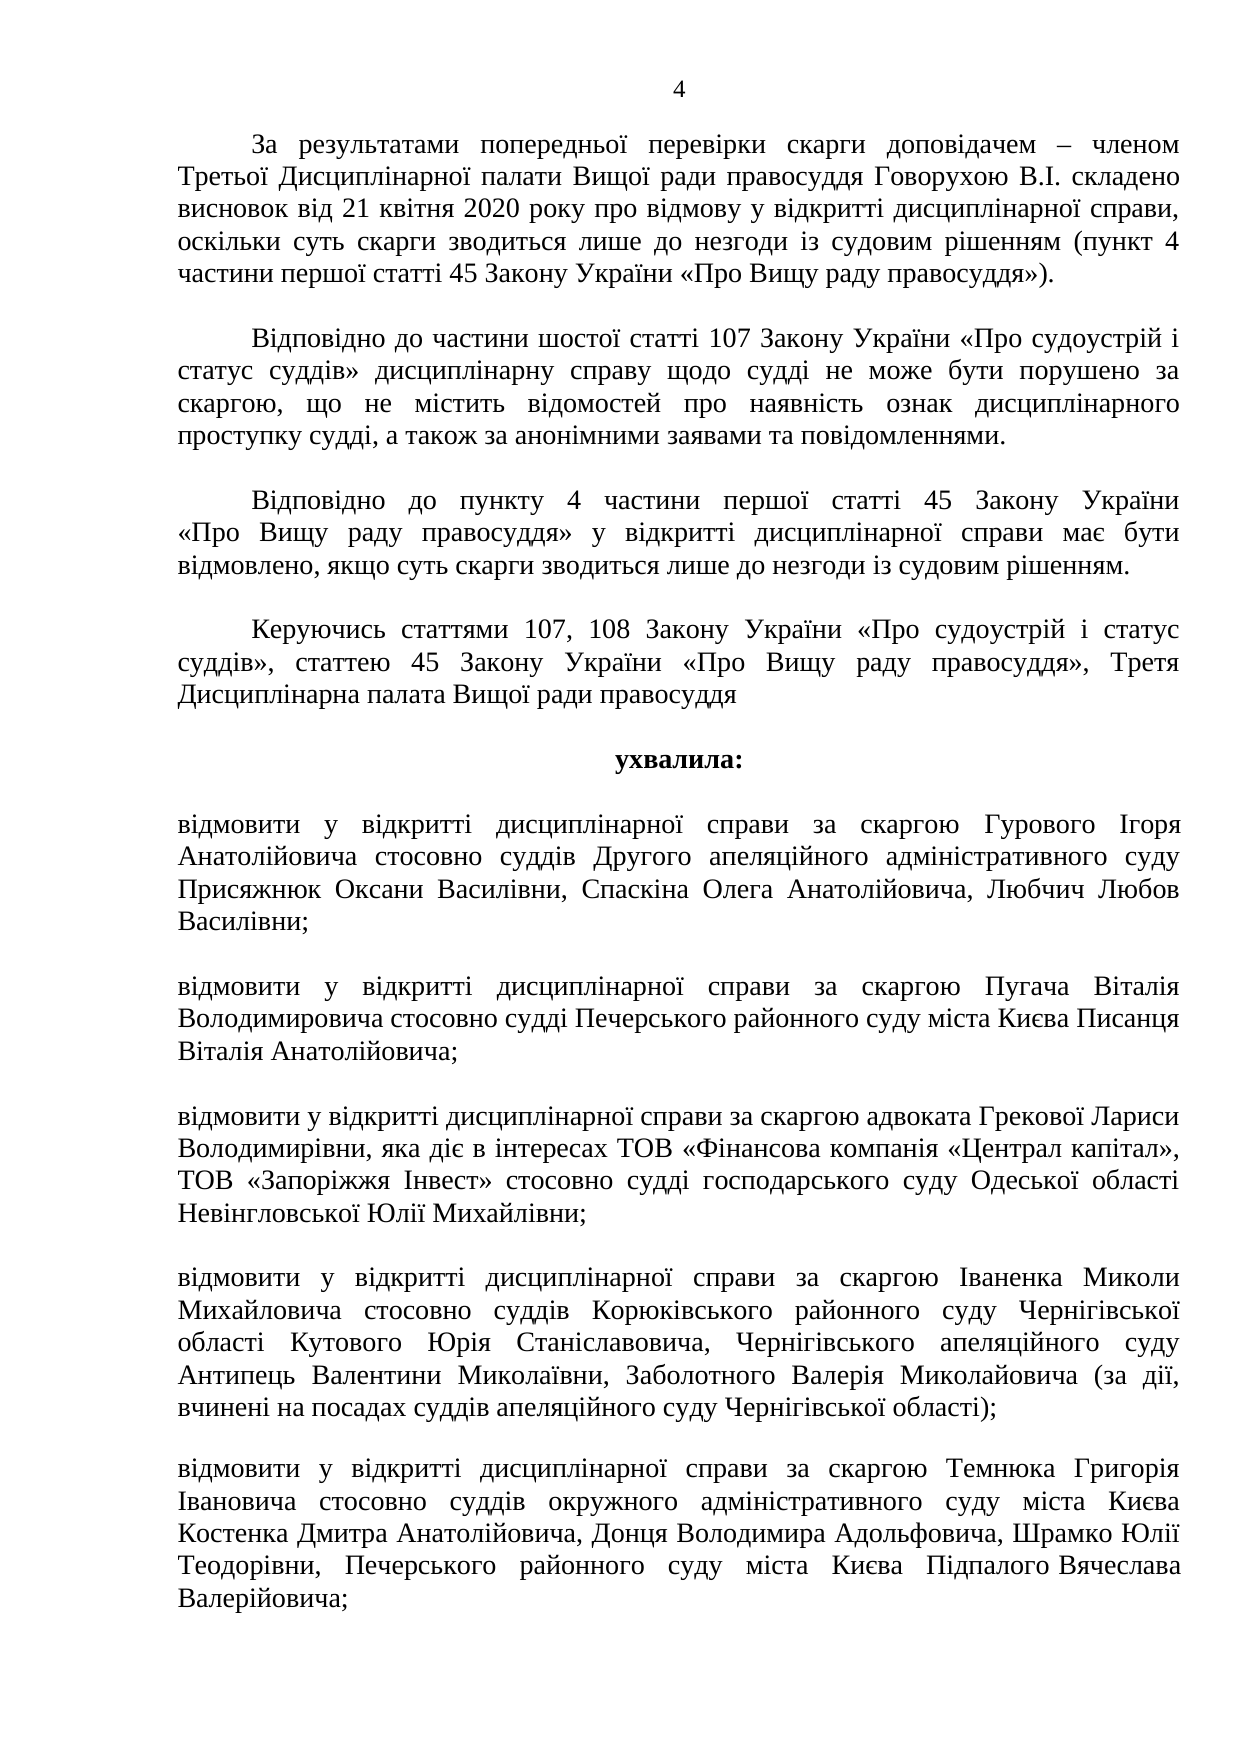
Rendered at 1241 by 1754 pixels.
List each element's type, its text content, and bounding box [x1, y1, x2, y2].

text За результатами попередньої перевірки скарги доповідачем – членом Третьої Дисциплінарної палати Вищої ради правосуддя Говорухою В.І. складено висновок від 21 квітня 2020 року про відмову у відкритті дисциплінарної справи, оскільки суть скарги зводиться лише до незгоди із судовим рішенням (пункт 4 частини першої статті 45 Закону України «Про Вищу раду правосуддя»). [177, 127, 1181, 289]
text Керуючись статтями 107, 108 Закону України «Про судоустрій і статус суддів», статтею 45 Закону України «Про Вищу раду правосуддя», Третя Дисциплінарна палата Вищої ради правосуддя [177, 613, 1181, 710]
text відмовити у відкритті дисциплінарної справи за скаргою адвоката Грекової Лариси Володимирівни, яка діє в інтересах ТОВ «Фінансова компанія «Централ капітал», ТОВ «Запоріжжя Інвест» стосовно судді господарського суду Одеської області Невінгловської Юлії Михайлівни; [177, 1098, 1181, 1228]
text ухвалила: [177, 742, 1181, 774]
text відмовити у відкритті дисциплінарної справи за скаргою Пугача Віталія Володимировича стосовно судді Печерського районного суду міста Києва Писанця Віталія Анатолійовича; [177, 969, 1181, 1066]
text відмовити у відкритті дисциплінарної справи за скаргою Іваненка Миколи Михайловича стосовно суддів Корюківського районного суду Чернігівської області Кутового Юрія Станіславовича, Чернігівського апеляційного суду Антипець Валентини Миколаївни, Заболотного Валерія Миколайовича (за дії, вчинені на посадах суддів апеляційного суду Чернігівської області); [177, 1261, 1181, 1422]
text Відповідно до частини шостої статті 107 Закону України «Про судоустрій і статус суддів» дисциплінарну справу щодо судді не може бути порушено за скаргою, що не містить відомостей про наявність ознак дисциплінарного проступку судді, а також за анонімними заявами та повідомленнями. [177, 321, 1181, 451]
text відмовити у відкритті дисциплінарної справи за скаргою Гурового Ігоря Анатолійовича стосовно суддів Другого апеляційного адміністративного суду Присяжнюк Оксани Василівни, Спаскіна Олега Анатолійовича, Любчич Любов Василівни; [177, 807, 1181, 937]
text Відповідно до пункту 4 частини першої статті 45 Закону України «Про Вищу раду правосуддя» у відкритті дисциплінарної справи має бути відмовлено, якщо суть скарги зводиться лише до незгоди із судовим рішенням. [177, 483, 1181, 580]
text відмовити у відкритті дисциплінарної справи за скаргою Темнюка Григорія Івановича стосовно суддів окружного адміністративного суду міста Києва Костенка Дмитра Анатолійовича, Донця Володимира Адольфовича, Шрамко Юлії Теодорівни, Печерського районного суду міста Києва Підпалого Вячеслава Валерійовича; [177, 1451, 1181, 1613]
